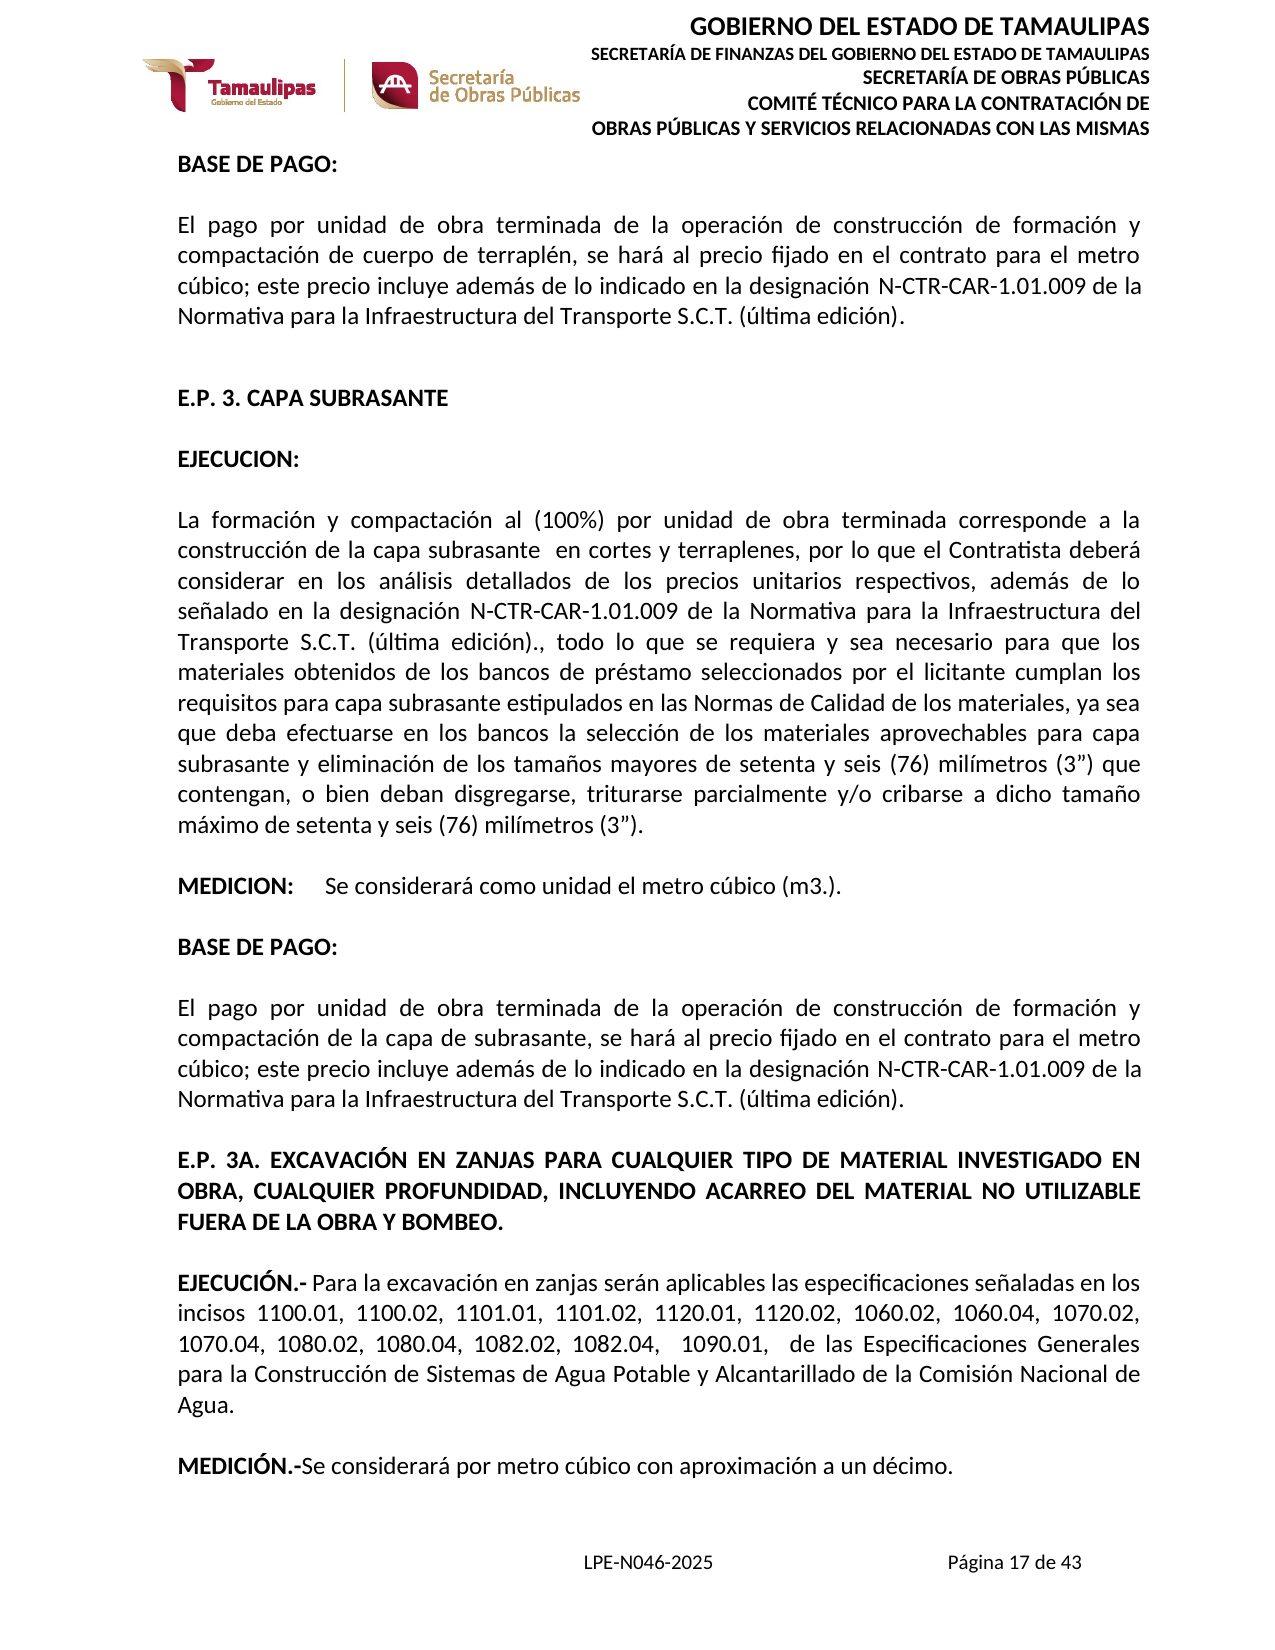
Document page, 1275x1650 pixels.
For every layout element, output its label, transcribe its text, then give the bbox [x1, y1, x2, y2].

text MEDICION: Se considerará como unidad el metro cúbico (m3.). [177, 870, 1142, 901]
subtitle E.P. 3. CAPA SUBRASANTE [177, 382, 1142, 412]
text La formación y compactación al (100%) por unidad de obra terminada corresponde a la construcción de la capa subrasante en cortes y terraplenes, por lo que el Contratista deberá considerar en los análisis detallados de los precios unitarios respectivos, además de lo señalado en la designación N-CTR-CAR-1.01.009 de la Normativa para la Infraestructura del Transporte S.C.T. (última edición)., todo lo que se requiera y sea necesario para que los materiales obtenidos de los bancos de préstamo seleccionados por el licitante cumplan los requisitos para capa subrasante estipulados en las Normas de Calidad de los materiales, ya sea que deba efectuarse en los bancos la selección de los materiales aprovechables para capa subrasante y eliminación de los tamaños mayores de setenta y seis (76) milímetros () que contengan, o bien deban disgregarse, triturarse parcialmente y/o cribarse a dicho tamaño máximo de setenta y seis (76) milímetros (). [177, 504, 1142, 839]
text MEDICIÓN.-Se considerará por metro cúbico con aproximación a un décimo. [177, 1450, 1142, 1480]
text EJECUCIÓN.- Para la excavación en zanjas serán aplicables las especificaciones señaladas en los incisos 1100.01, 1100.02, 1101.01, 1101.02, 1120.01, 1120.02, 1060.02, 1060.04, 1070.02, 1070.04, 1080.02, 1080.04, 1082.02, 1082.04, 1090.01, de las Especificaciones Generales para de Sistemas de Agua Potable y Alcantarillado de de Agua. [177, 1267, 1142, 1419]
text E.P. 3A. EXCAVACIÓN EN ZANJAS PARA CUALQUIER TIPO DE MATERIAL INVESTIGADO EN OBRA, CUALQUIER PROFUNDIDAD, INCLUYENDO ACARREO DEL MATERIAL NO UTILIZABLE FUERA DE BOMBEO. [177, 1145, 1142, 1236]
text BASE DE PAGO: [177, 148, 1142, 178]
text El pago por unidad de obra terminada de la operación de construcción de formación y compactación de cuerpo de terraplén, se hará al precio fijado en el contrato para el metro cúbico; este precio incluye además de lo indicado en la designación N-CTR-CAR-1.01.009 de la Normativa para la Infraestructura del Transporte S.C.T. (última edición). [177, 209, 1142, 331]
text El pago por unidad de obra terminada de la operación de construcción de formación y compactación de la capa de subrasante, se hará al precio fijado en el contrato para el metro cúbico; este precio incluye además de lo indicado en la designación N-CTR-CAR-1.01.009 de la Normativa para la Infraestructura del Transporte S.C.T. (última edición). [177, 992, 1142, 1114]
text BASE DE PAGO: [177, 931, 1142, 962]
text EJECUCION: [177, 443, 1142, 473]
picture [135, 36, 672, 128]
